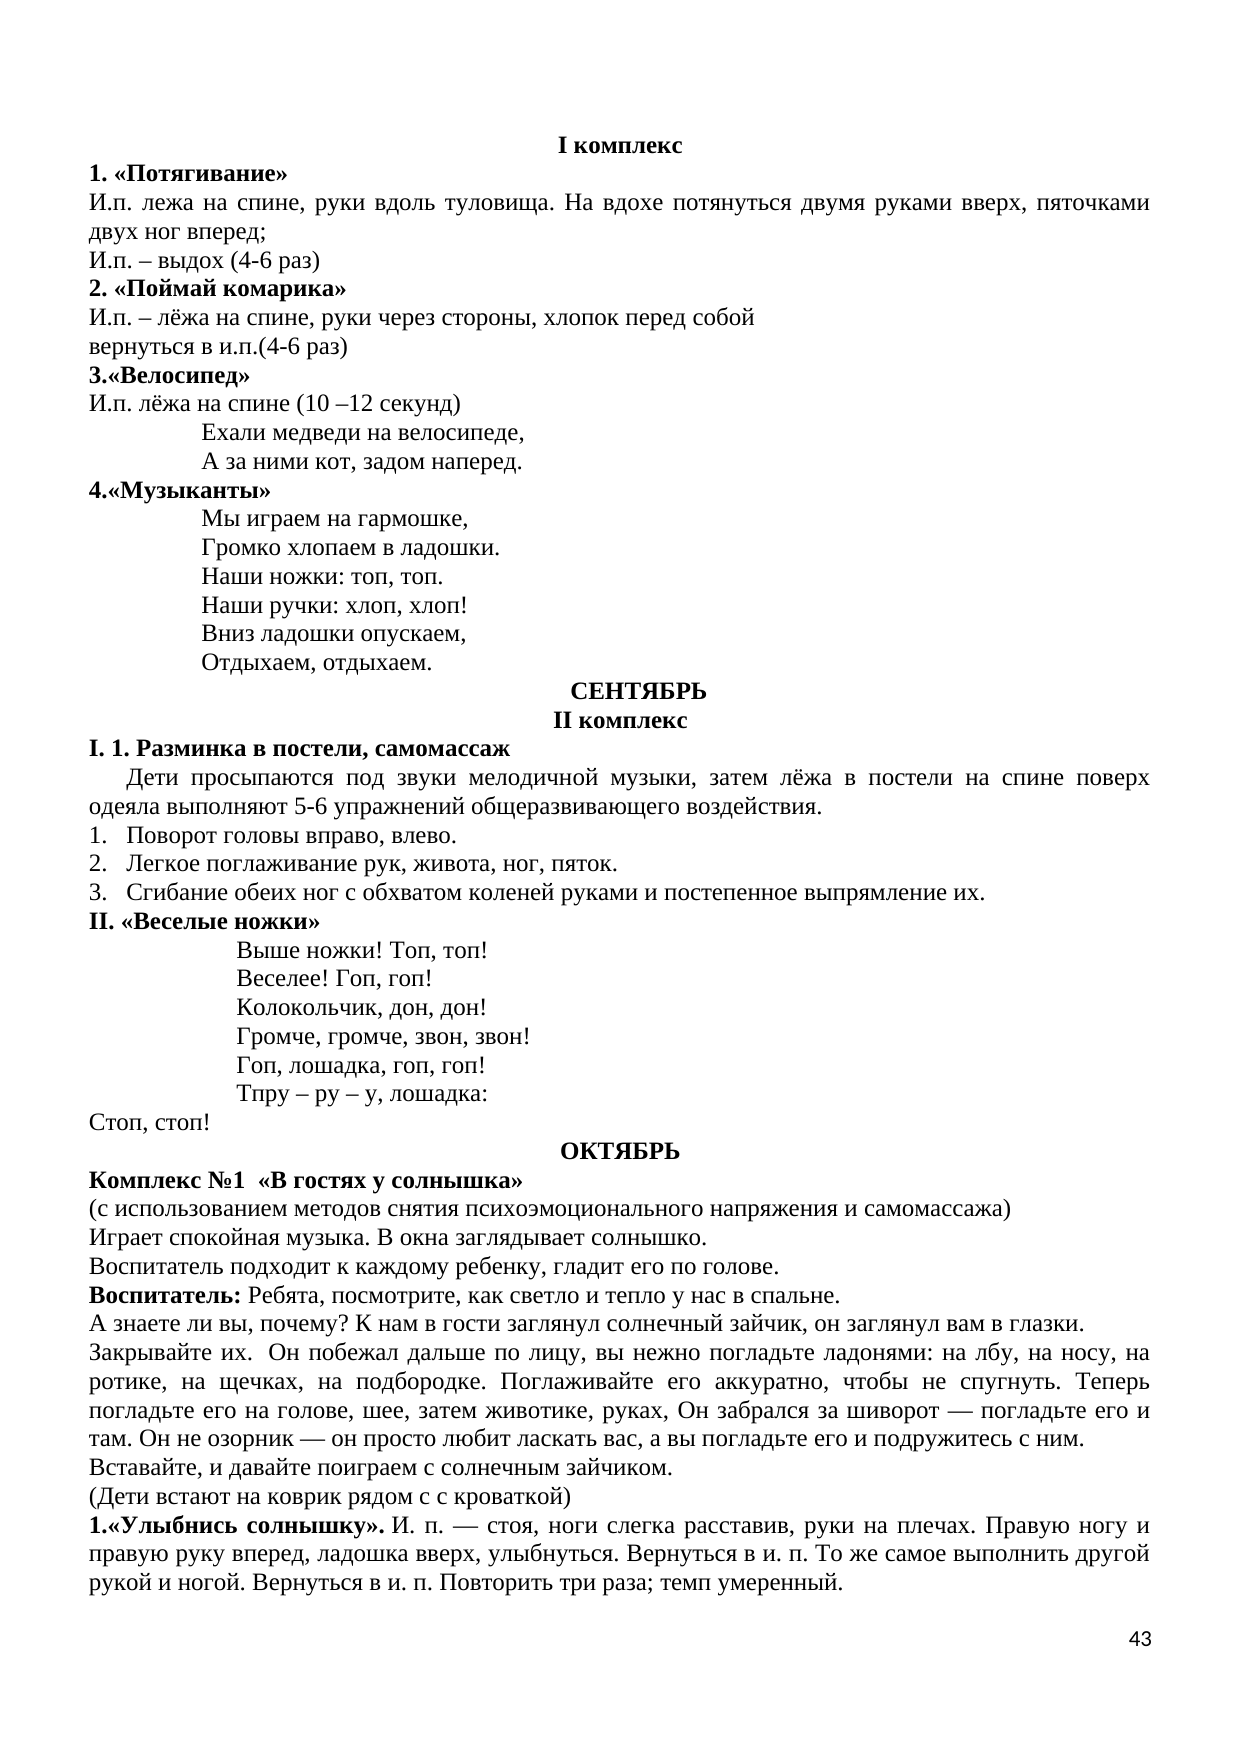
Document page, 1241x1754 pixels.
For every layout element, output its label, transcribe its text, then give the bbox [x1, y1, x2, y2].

text 1. «Потягивание» [89, 158, 1152, 187]
text ОКТЯБРЬ [89, 1136, 1152, 1165]
text Комплекс №1 «В гостях у солнышка» [89, 1165, 1152, 1193]
text Ехали медведи на велосипеде, [201, 417, 1152, 446]
text 4.«Музыканты» [89, 475, 1152, 503]
text II комплекс [89, 705, 1152, 733]
text И.п. лежа на спине, руки вдоль туловища. На вдохе потянуться двумя руками вверх, пяточками двух ног вперед; [88, 187, 1152, 245]
text Отдыхаем, отдыхаем. [201, 647, 1152, 676]
text И.п. – выдох (4-6 раз) [89, 245, 1152, 273]
list Сгибание обеих ног с обхватом коленей руками и постепенное выпрямление их. [88, 877, 1152, 906]
text II. «Веселые ножки» [89, 906, 1152, 935]
text Дети просыпаются под звуки мелодичной музыки, затем лёжа в постели на спине поверх одеяла выполняют 5-6 упражнений общеразвивающего воздействия. [89, 762, 1152, 820]
text Выше ножки! Топ, топ! [236, 935, 1152, 963]
text (с использованием методов снятия психоэмоционального напряжения и самомассажа) [89, 1193, 1152, 1222]
text Мы играем на гармошке, [201, 503, 1152, 532]
text 1.«Улыбнись солнышку». И. п. — стоя, ноги слегка расставив, руки на плечах. Правую ногу и правую руку вперед, ладошка вверх, улыбнуться. Вернуться в и. п. То же самое выполнить другой рукой и ногой. Вернуться в и. п. Повторить три раза; темп умеренный. [89, 1510, 1152, 1596]
text И.п. – лёжа на спине, руки через стороны, хлопок перед собой [88, 302, 1152, 331]
text 2. «Поймай комарика» [89, 273, 1152, 302]
text Воспитатель подходит к каждому ребенку, гладит его по голове. [89, 1251, 1152, 1280]
text Играет спокойная музыка. В окна заглядывает солнышко. [89, 1222, 1152, 1251]
text Воспитатель: Ребята, посмотрите, как светло и тепло у нас в спальне. [89, 1280, 1152, 1308]
text Закрывайте их. Он побежал дальше по лицу, вы нежно погладьте ладонями: на лбу, на носу, на ротике, на щечках, на подбородке. Поглаживайте его аккуратно, чтобы не спугнуть. Теперь погладьте его на голове, шее, затем животике, руках, Он забрался за шиворот — погладьте его и там. Он не озорник — он просто любит ласкать вас, а вы погладьте его и подружитесь с ним. [89, 1337, 1152, 1452]
text I комплекс [89, 130, 1152, 158]
list Легкое поглаживание рук, живота, ног, пяток. [88, 848, 1152, 877]
text Стоп, стоп! [89, 1107, 1152, 1136]
text (Дети встают на коврик рядом с с кроваткой) [89, 1481, 1152, 1510]
text Громко хлопаем в ладошки. [201, 532, 1152, 561]
text Веселее! Гоп, гоп! [236, 963, 1152, 992]
text Вставайте, и давайте поиграем с солнечным зайчиком. [89, 1452, 1152, 1481]
text А за ними кот, задом наперед. [201, 446, 1152, 475]
text Наши ножки: топ, топ. [201, 561, 1152, 590]
text Колокольчик, дон, дон! [236, 992, 1152, 1021]
text И.п. лёжа на спине (10 –12 секунд) [88, 388, 1152, 417]
text Тпру – ру – у, лошадка: [236, 1078, 1152, 1107]
text Гоп, лошадка, гоп, гоп! [236, 1050, 1152, 1078]
text Вниз ладошки опускаем, [201, 618, 1152, 647]
text вернуться в и.п.(4-6 раз) [88, 331, 1152, 360]
text Наши ручки: хлоп, хлоп! [201, 590, 1152, 618]
text I. 1. Разминка в постели, самомассаж [89, 733, 1152, 762]
text Громче, громче, звон, звон! [236, 1021, 1152, 1050]
list Поворот головы вправо, влево. [88, 820, 1152, 848]
text 3.«Велосипед» [89, 360, 1152, 388]
text СЕНТЯБРЬ [126, 676, 1152, 705]
text А знаете ли вы, почему? К нам в гости заглянул солнечный зайчик, он заглянул вам в глазки. [89, 1308, 1152, 1337]
